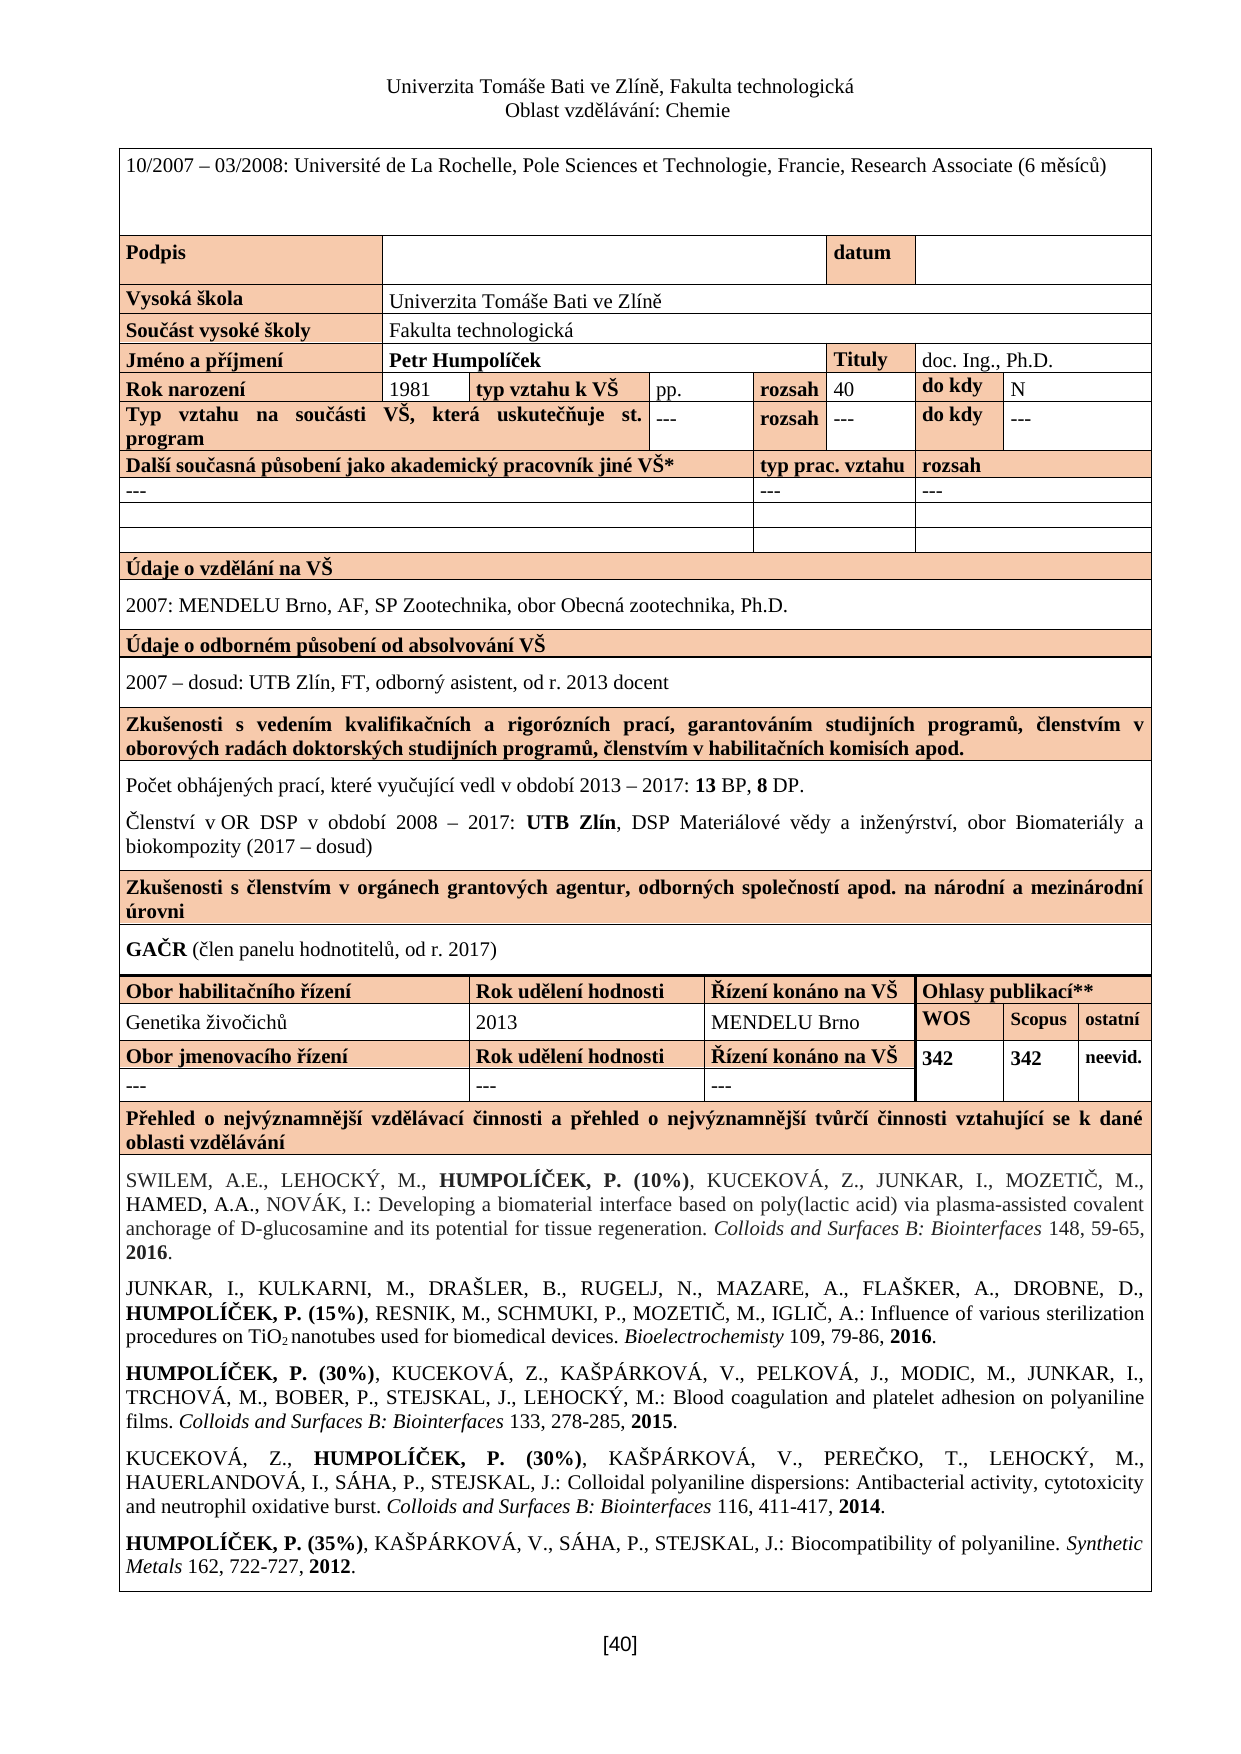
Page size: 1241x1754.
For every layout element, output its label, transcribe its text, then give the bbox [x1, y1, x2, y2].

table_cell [120, 149, 1151, 235]
table_cell --- [1004, 402, 1151, 450]
table_cell Další současná působení jako akademický pracovník jiné VŠ* [120, 451, 753, 477]
table_cell Rok narození [120, 373, 382, 401]
table_cell 342 [1004, 1041, 1078, 1101]
table_cell 2013 [470, 1004, 704, 1040]
table_cell do kdy [916, 373, 1003, 401]
table_cell [383, 236, 826, 284]
table_cell --- [705, 1069, 914, 1101]
table_cell do kdy [916, 402, 1003, 450]
table_cell Podpis [120, 236, 382, 284]
table_cell Přehled o nejvýznamnější vzdělávací činnosti a přehled o nejvýznamnější tvůrčí činnosti vztahující se k dané oblasti vzdělávání [120, 1102, 1151, 1154]
table_cell Tituly [827, 344, 915, 372]
table_cell Ohlasy publikací** [917, 977, 1151, 1003]
table_cell [120, 528, 753, 552]
table_cell Scopus [1004, 1004, 1078, 1040]
table_cell pp. [650, 373, 753, 401]
table_cell Údaje o vzdělání na VŠ [120, 553, 1151, 579]
table_cell 342 [917, 1041, 1003, 1101]
table_cell Obor habilitačního řízení [120, 977, 469, 1003]
table_cell [916, 236, 1151, 284]
table_cell Jméno a příjmení [120, 344, 382, 372]
table_cell ostatní [1079, 1004, 1151, 1040]
table_cell Zkušenosti s vedením kvalifikačních a rigorózních prací, garantováním studijních programů, členstvím v oborových radách doktorských studijních programů, členstvím v habilitačních komisích apod. [120, 708, 1151, 760]
table_cell --- [120, 1069, 469, 1101]
table_cell Součást vysoké školy [120, 314, 382, 342]
table_cell --- [650, 402, 753, 450]
table_cell GAČR (člen panelu hodnotitelů, od r. 2017) [120, 925, 1151, 974]
table_cell Údaje o odborném působení od absolvování VŠ [120, 630, 1151, 656]
table_cell Fakulta technologická [383, 314, 1151, 342]
table_cell datum [827, 236, 915, 284]
table_cell neevid. [1079, 1041, 1151, 1101]
table_cell [120, 503, 753, 527]
table_cell Rok udělení hodnosti [470, 1041, 704, 1067]
table_cell rozsah [754, 402, 826, 450]
table_cell [754, 528, 915, 552]
table_cell --- [827, 402, 915, 450]
table_cell --- [470, 1069, 704, 1101]
table_cell 2007: MENDELU Brno, AF, SP Zootechnika, obor Obecná zootechnika, Ph.D. [120, 580, 1151, 629]
table_cell rozsah [916, 451, 1151, 477]
table_cell typ prac. vztahu [754, 451, 915, 477]
table_cell Zkušenosti s členstvím v orgánech grantových agentur, odborných společností apod. na národní a mezinárodní úrovni [120, 871, 1151, 923]
table_cell 40 [827, 373, 915, 401]
table_cell Řízení konáno na VŠ [705, 977, 914, 1003]
table_cell WOS [917, 1004, 1003, 1040]
table_cell 2007 – dosud: UTB Zlín, FT, odborný asistent, od r. 2013 docent [120, 658, 1151, 707]
table_cell --- [120, 478, 753, 502]
table_cell Obor jmenovacího řízení [120, 1041, 469, 1067]
table_cell Univerzita Tomáše Bati ve Zlíně [383, 285, 1151, 313]
table_cell Počet obhájených prací, které vyučující vedl v období 2013 – 2017: 13 BP, 8 DP. Členství v OR DSP v období 2008 – 2017: UTB Zlín, DSP Materiálové vědy a inženýrství, obor Biomateriály a biokompozity (2017 – dosud) [120, 761, 1151, 870]
table_cell Rok udělení hodnosti [470, 977, 704, 1003]
table_cell Genetika živočichů [120, 1004, 469, 1040]
table_cell doc. Ing., Ph.D. [916, 344, 1151, 372]
table_cell [916, 503, 1151, 527]
table_cell N [1004, 373, 1151, 401]
table_cell 1981 [383, 373, 469, 401]
table_cell MENDELU Brno [705, 1004, 914, 1040]
table_cell [916, 528, 1151, 552]
table_cell --- [754, 478, 915, 502]
table_cell Typ vztahu na součásti VŠ, která uskutečňuje st. program [120, 402, 649, 450]
table_cell Vysoká škola [120, 285, 382, 313]
table_cell Petr Humpolíček [383, 344, 826, 372]
table_cell Řízení konáno na VŠ [705, 1041, 914, 1067]
table_cell rozsah [754, 373, 826, 401]
table_cell [754, 503, 915, 527]
table_cell typ vztahu k VŠ [470, 373, 649, 401]
table_cell --- [916, 478, 1151, 502]
table_cell Swilem, A.E., Lehocký, M., Humpolíček, P. (10%), Kuceková, Z., Junkar, I., Mozetič, M., Hamed, A.A., Novák, I.: Developing a biomaterial interface based on poly(lactic acid) via plasma-assisted covalent anchorage of D-glucosamine and its potential for tissue regeneration. Colloids and Surfaces B: Biointerfaces 148, 59-65, 2016. Junkar, I., Kulkarni, M., Drašler, B., Rugelj, N., Mazare, A., Flašker, A., Drobne, D., Humpolíček, P. (15%), Resnik, M., Schmuki, P., Mozetič, M., Iglič, A.: Influence of various sterilization procedures on TiO2 nanotubes used for biomedical devices. Bioelectrochemisty 109, 79-86, 2016. Humpolíček, P. (30%), Kuceková, Z., Kašpárková, V., PELKOVÁ, J., MODIC, M., jUNKAR, I., TRCHOVÁ, M., BOBER, p., STEJSKAL, J., LEHOCKÝ, M.: Blood coagulation and platelet adhesion on polyaniline films. Colloids and Surfaces B: Biointerfaces 133, 278-285, 2015. Kuceková, Z., Humpolíček, P. (30%), Kašpárková, V., Perečko, T., Lehocký, M., Hauerlandová, I., Sáha, P., Stejskal, J.: Colloidal polyaniline dispersions: Antibacterial activity, cytotoxicity and neutrophil oxidative burst. Colloids and Surfaces B: Biointerfaces 116, 411-417, 2014. Humpolíček, P. (35%), Kašpárková, V., Sáha, P., Stejskal, J.: Biocompatibility of polyaniline. Synthetic Metals 162, 722-727, 2012. [120, 1155, 1151, 1591]
